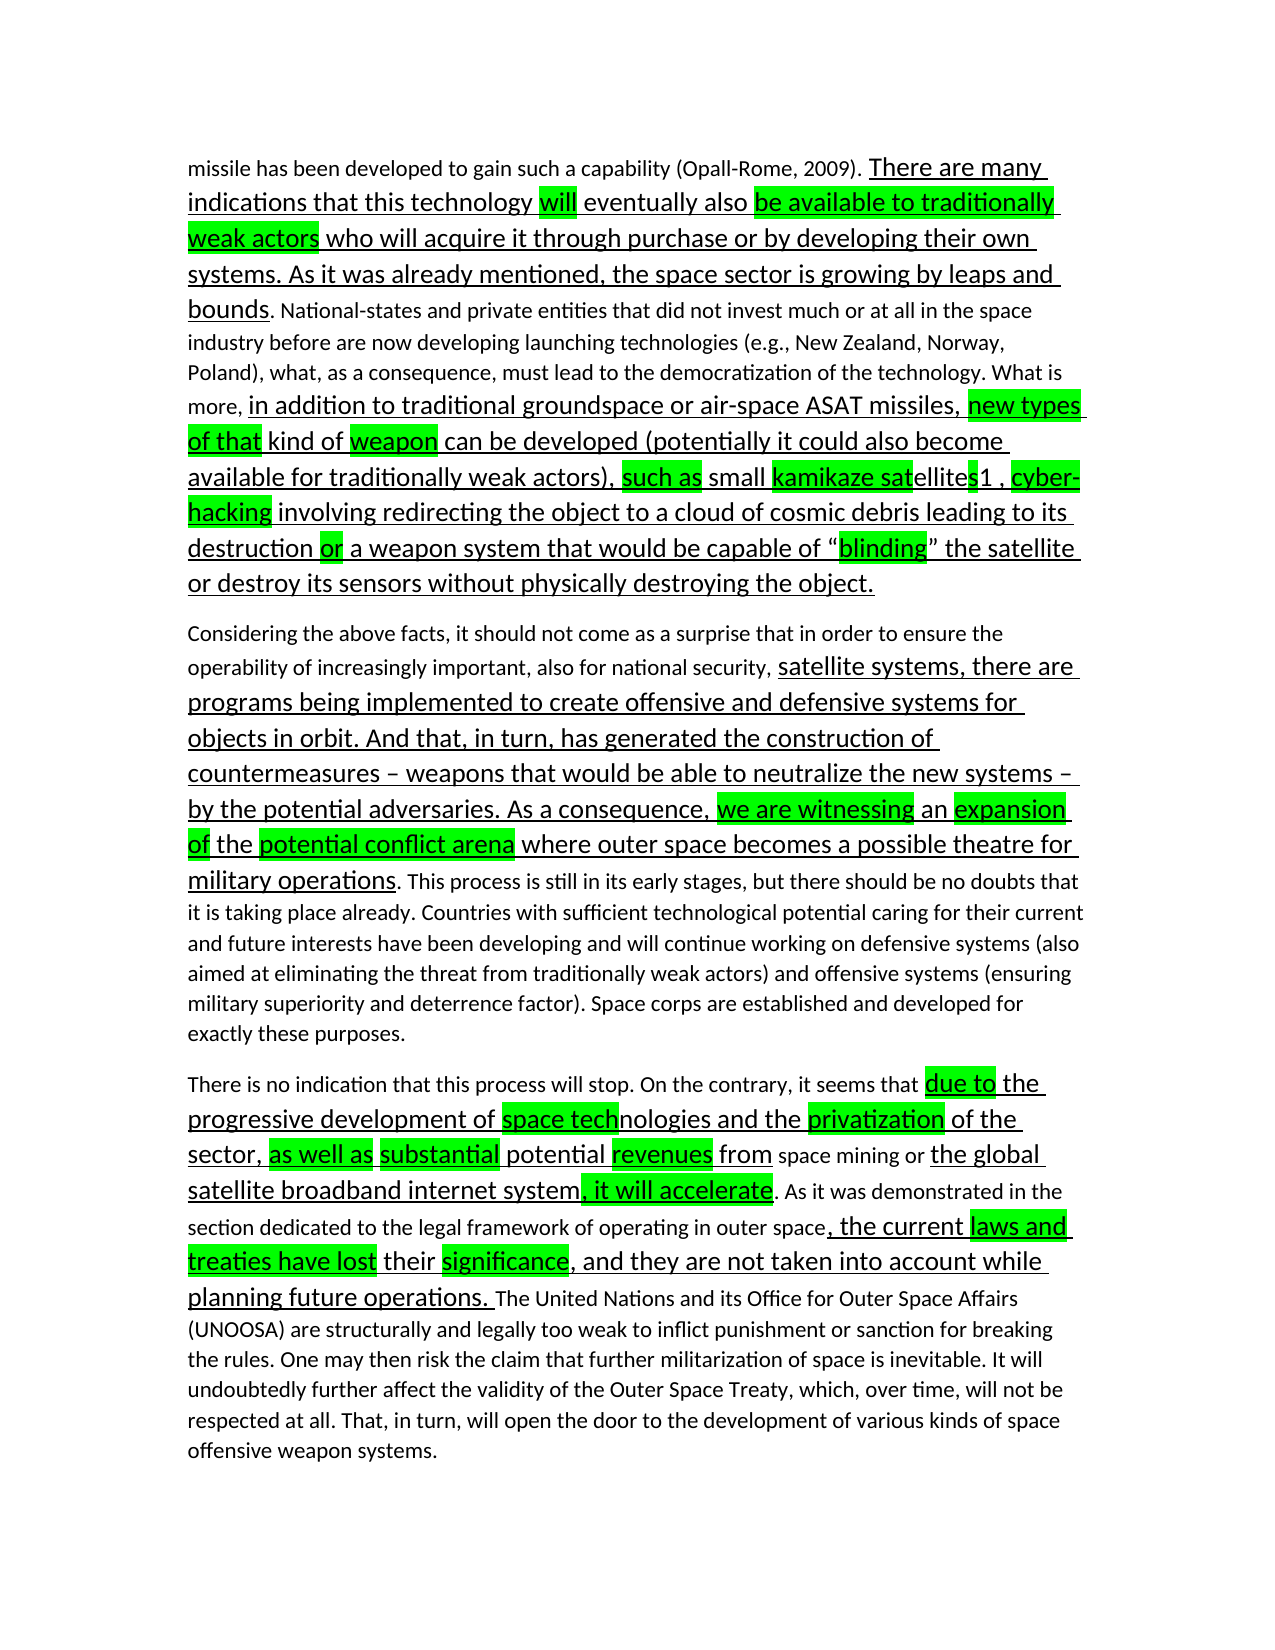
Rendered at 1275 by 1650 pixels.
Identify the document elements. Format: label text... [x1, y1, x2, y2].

text Considering the above facts, it should not come as a surprise that in order to ensure the operability of increasingly important, also for national security, satellite systems, there are programs being implemented to create offensive and defensive systems for objects in orbit. And that, in turn, has generated the construction of countermeasures – weapons that would be able to neutralize the new systems – by the potential adversaries. As a consequence, we are witnessing an expansion of the potential conflict arena where outer space becomes a possible theatre for military operations. This process is still in its early stages, but there should be no doubts that it is taking place already. Countries with sufficient technological potential caring for their current and future interests have been developing and will continue working on defensive systems (also aimed at eliminating the threat from traditionally weak actors) and offensive systems (ensuring military superiority and deterrence factor). Space corps are established and developed for exactly these purposes. [187, 619, 1087, 1047]
text There is no indication that this process will stop. On the contrary, it seems that due to the progressive development of space technologies and the privatization of the sector, as well as substantial potential revenues from space mining or the global satellite broadband internet system, it will accelerate. As it was demonstrated in the section dedicated to the legal framework of operating in outer space, the current laws and treaties have lost their significance, and they are not taken into account while planning future operations. The United Nations and its Office for Outer Space Affairs (UNOOSA) are structurally and legally too weak to inflict punishment or sanction for breaking the rules. One may then risk the claim that further militarization of space is inevitable. It will undoubtedly further affect the validity of the Outer Space Treaty, which, over time, will not be respected at all. That, in turn, will open the door to the development of various kinds of space offensive weapon systems. [187, 1066, 1087, 1464]
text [187, 150, 1087, 600]
